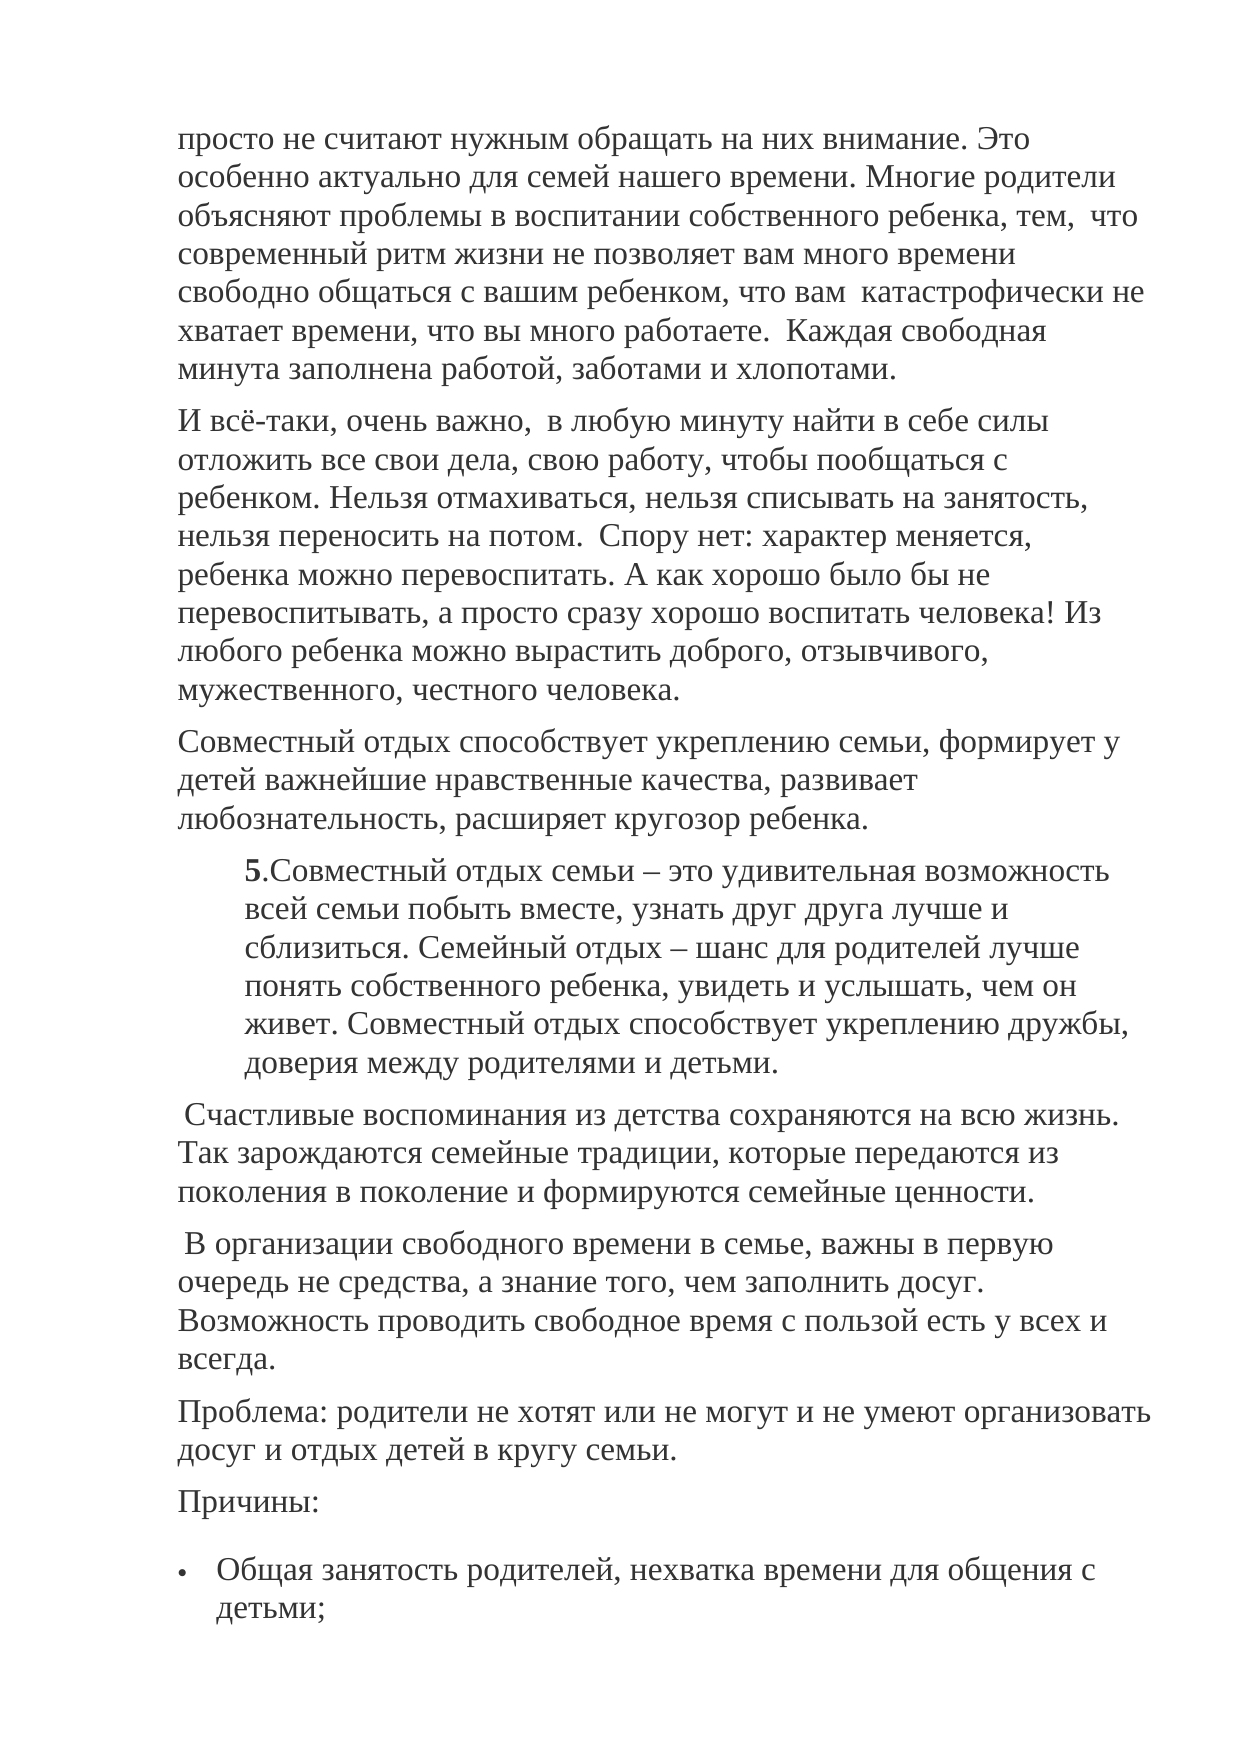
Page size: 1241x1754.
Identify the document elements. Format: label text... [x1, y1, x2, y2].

text Совместный отдых способствует укреплению семьи, формирует у детей важнейшие нравственные качества, развивает любознательность, расширяет кругозор ребенка. [177, 721, 1152, 836]
text Проблема: родители не хотят или не могут и не умеют организовать досуг и отдых детей в кругу семьи. [177, 1391, 1152, 1467]
list 5.Совместный отдых семьи – это удивительная возможность всей семьи побыть вместе, узнать друг друга лучше и сблизиться. Семейный отдых – шанс для родителей лучше понять собственного ребенка, увидеть и услышать, чем он живет. Совместный отдых способствует укреплению дружбы, доверия между родителями и детьми. [244, 850, 1152, 1080]
text Счастливые воспоминания из детства сохраняются на всю жизнь. Так зарождаются семейные традиции, которые передаются из поколения в поколение и формируются семейные ценности. [177, 1094, 1152, 1209]
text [177, 118, 1152, 386]
text Причины: [177, 1482, 1152, 1520]
list Общая занятость родителей, нехватка времени для общения с детьми; [179, 1549, 1152, 1626]
text В организации свободного времени в семье, важны в первую очередь не средства, а знание того, чем заполнить досуг. Возможность проводить свободное время с пользой есть у всех и всегда. [177, 1223, 1152, 1377]
text И всё-таки, очень важно, в любую минуту найти в себе силы отложить все свои дела, свою работу, чтобы пообщаться с ребенком. Нельзя отмахиваться, нельзя списывать на занятость, нельзя переносить на потом. Спору нет: характер меняется, ребенка можно перевоспитать. А как хорошо было бы не перевоспитывать, а просто сразу хорошо воспитать человека! Из любого ребенка можно вырастить доброго, отзывчивого, мужественного, честного человека. [177, 401, 1152, 707]
